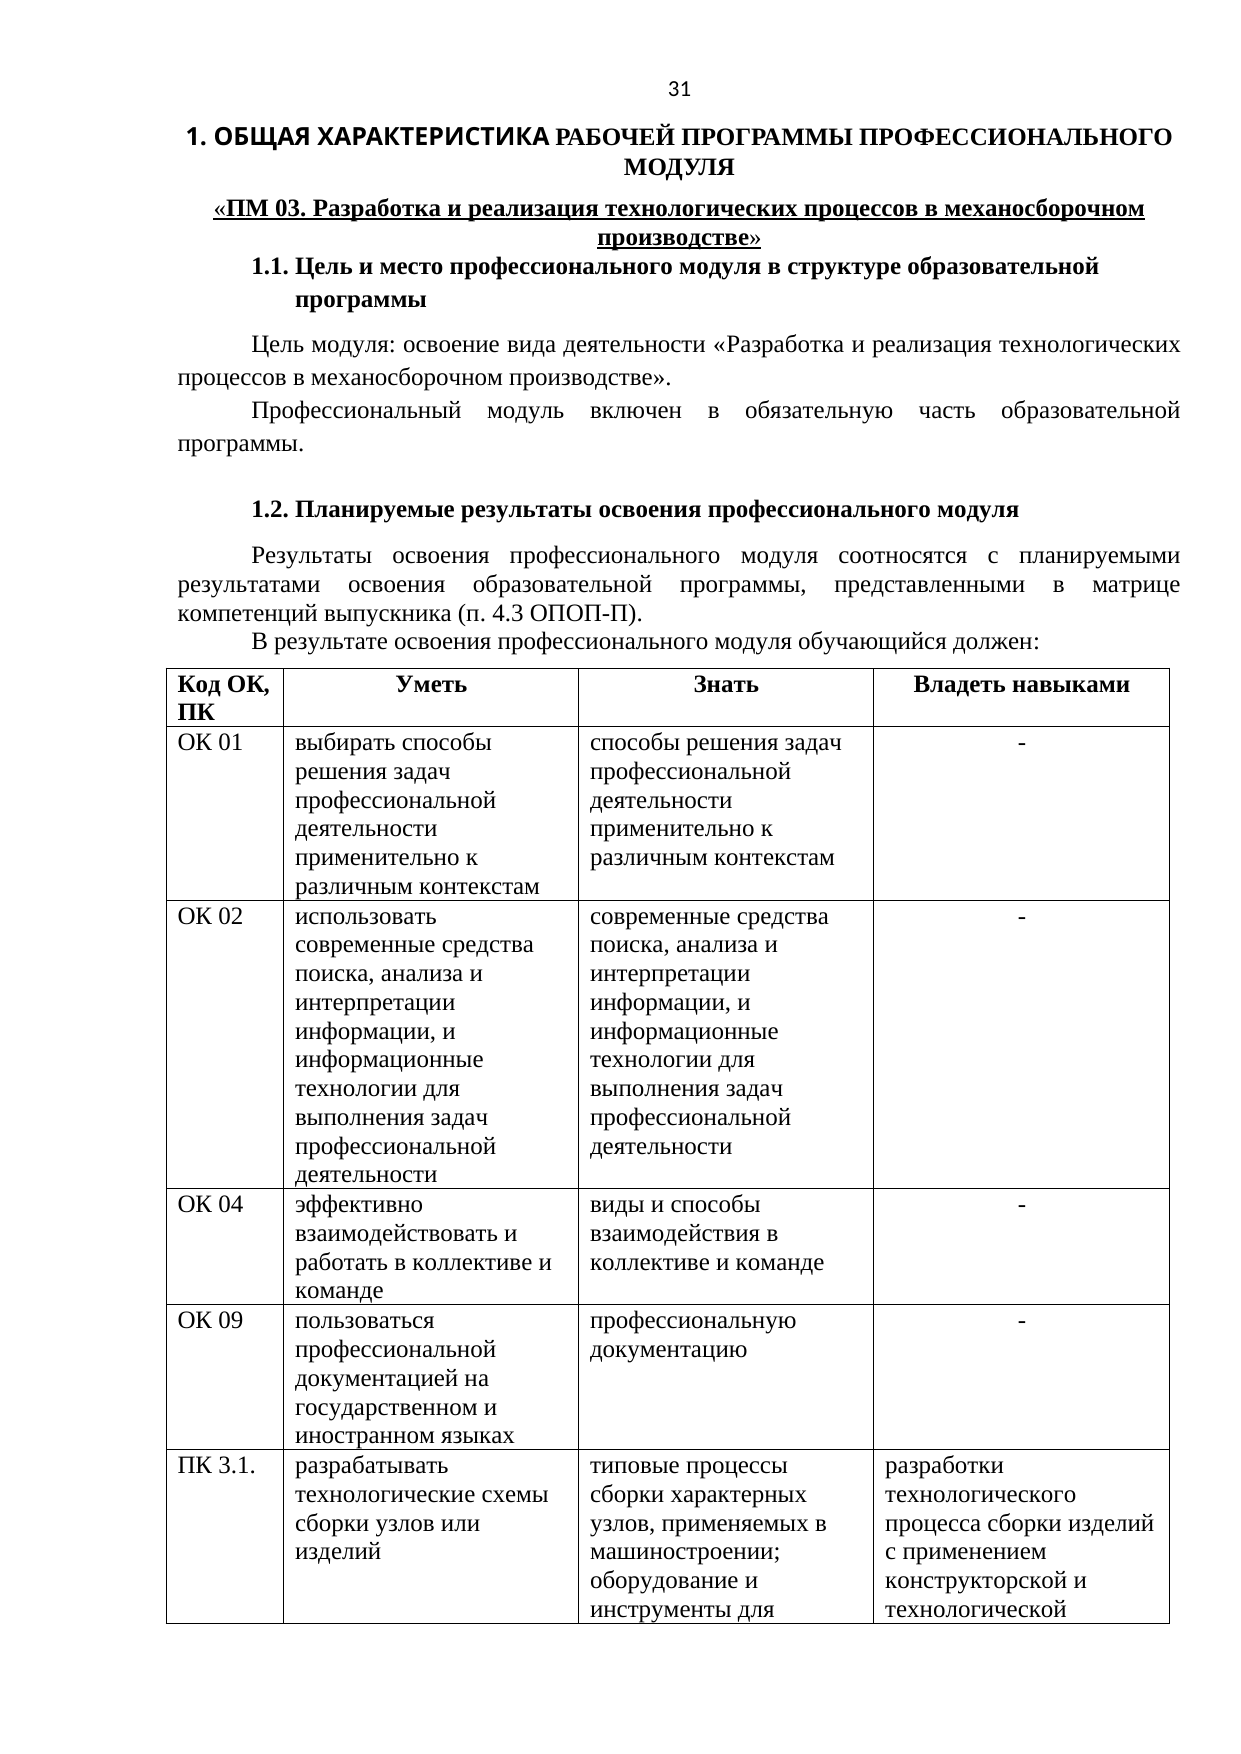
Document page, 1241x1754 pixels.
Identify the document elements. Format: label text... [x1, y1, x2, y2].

table_cell - [874, 901, 1169, 1188]
table_cell способы решения задач профессиональной деятельности применительно к различным контекстам [579, 727, 873, 900]
table_cell выбирать способы решения задач профессиональной деятельности применительно к различным контекстам [284, 727, 578, 900]
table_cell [284, 1450, 578, 1623]
table_cell профессиональную документацию [579, 1305, 873, 1449]
table_cell ОК 01 [167, 727, 283, 900]
table_cell современные средства поиска, анализа и интерпретации информации, и информационные технологии для выполнения задач профессиональной деятельности [579, 901, 873, 1188]
table_cell пользоваться профессиональной документацией на государственном и иностранном языках [284, 1305, 578, 1449]
list Цель и место профессионального модуля в структуре образовательной программы [251, 251, 1181, 313]
table_cell ОК 09 [167, 1305, 283, 1449]
table_cell - [874, 1189, 1169, 1304]
list Профессиональный модуль включен в обязательную часть образовательной программы. [177, 396, 1181, 457]
table_cell эффективно взаимодействовать и работать в коллективе и команде [284, 1189, 578, 1304]
list Цель модуля: освоение вида деятельности «Разработка и реализация технологических процессов в механосборочном производстве». [177, 329, 1181, 391]
text «ПМ 03. Разработка и реализация технологических процессов в механосборочном производстве» [177, 193, 1181, 251]
text 1. Общая характеристика РАБОЧЕЙ ПРОГРАММЫ ПРОФЕССИОНАЛЬНОГО МОДУЛЯ [177, 118, 1181, 181]
list Планируемые результаты освоения профессионального модуля [251, 494, 1181, 523]
table_header Знать [579, 669, 873, 726]
table_cell ОК 04 [167, 1189, 283, 1304]
table_cell ПК 3.1. [167, 1450, 283, 1623]
text В результате освоения профессионального модуля обучающийся должен: [177, 626, 1181, 655]
table_cell ОК 02 [167, 901, 283, 1188]
table_cell использовать современные средства поиска, анализа и интерпретации информации, и информационные технологии для выполнения задач профессиональной деятельности [284, 901, 578, 1188]
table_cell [874, 1450, 1169, 1623]
table_cell - [874, 1305, 1169, 1449]
table_header Уметь [284, 669, 578, 726]
table_header Код ОК, ПК [167, 669, 283, 726]
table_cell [579, 1450, 873, 1623]
text Результаты освоения профессионального модуля соотносятся с планируемыми результатами освоения образовательной программы, представленными в матрице компетенций выпускника (п. 4.3 ОПОП-П). [177, 540, 1181, 626]
table_cell - [874, 727, 1169, 900]
table_header Владеть навыками [874, 669, 1169, 726]
table_cell виды и способы взаимодействия в коллективе и команде [579, 1189, 873, 1304]
